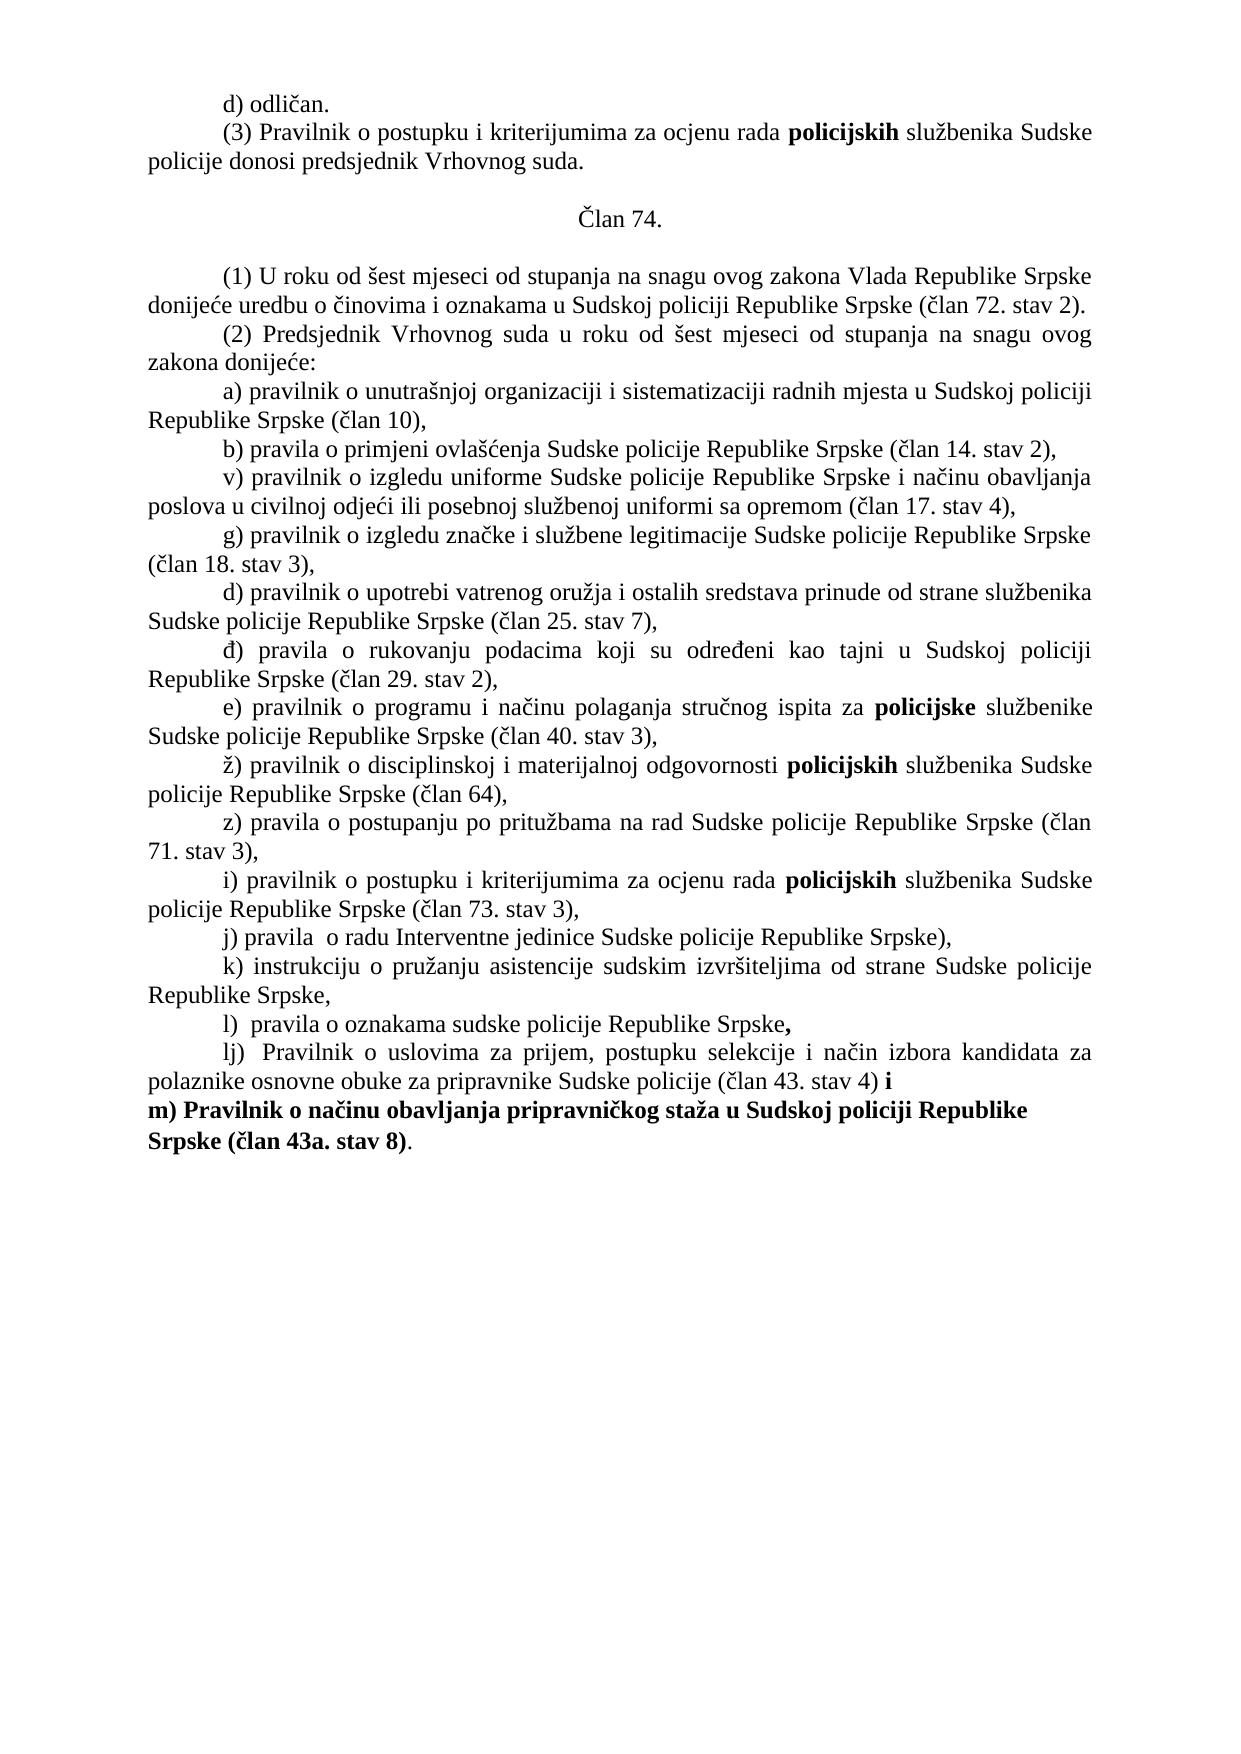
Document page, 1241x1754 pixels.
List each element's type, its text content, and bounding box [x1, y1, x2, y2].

text (1) U roku od šest mjeseci od stupanja na snagu ovog zakona Vlada Republike Srpske donijeće uredbu o činovima i oznakama u Sudskoj policiji Republike Srpske (član 72. stav 2). [148, 261, 1093, 319]
text k) instrukciju o pružanju asistencije sudskim izvršiteljima od strane Sudske policije Republike Srpske, [148, 951, 1093, 1009]
text (3) Pravilnik o postupku i kriterijumima za ocjenu rada policijskih službenika Sudske policije donosi predsjednik Vrhovnog suda. [148, 117, 1093, 175]
text j) pravila o radu Interventne jedinice Sudske policije Republike Srpske), [148, 922, 1093, 951]
text đ) pravila o rukovanju podacima koji su određeni kao tajni u Sudskoj policiji Republike Srpske (član 29. stav 2), [148, 635, 1093, 692]
text d) pravilnik o upotrebi vatrenog oružja i ostalih sredstava prinude od strane službenika Sudske policije Republike Srpske (član 25. stav 7), [148, 577, 1093, 635]
text z) pravila o postupanju po pritužbama na rad Sudske policije Republike Srpske (član 71. stav 3), [148, 807, 1093, 865]
text m) Pravilnik o načinu obavljanja pripravničkog staža u Sudskoj policiji Republike Srpske (član 43a. stav 8). [148, 1095, 1093, 1155]
text lj) Pravilnik o uslovima za prijem, postupku selekcije i način izbora kandidata za polaznike osnovne obuke za pripravnike Sudske policije (član 43. stav 4) i [148, 1037, 1093, 1095]
text v) pravilnik o izgledu uniforme Sudske policije Republike Srpske i načinu obavljanja poslova u civilnoj odjeći ili posebnoj službenoj uniformi sa opremom (član 17. stav 4), [148, 462, 1093, 520]
text d) odličan. [148, 89, 1093, 117]
text (2) Predsjednik Vrhovnog suda u roku od šest mjeseci od stupanja na snagu ovog zakona donijeće: [148, 319, 1093, 376]
text Član 74. [148, 204, 1093, 232]
text a) pravilnik o unutrašnjoj organizaciji i sistematizaciji radnih mjesta u Sudskoj policiji Republike Srpske (član 10), [148, 376, 1093, 434]
text g) pravilnik o izgledu značke i službene legitimacije Sudske policije Republike Srpske (član 18. stav 3), [148, 520, 1093, 577]
text b) pravila o primjeni ovlašćenja Sudske policije Republike Srpske (član 14. stav 2), [148, 434, 1093, 462]
text e) pravilnik o programu i načinu polaganja stručnog ispita za policijske službenike Sudske policije Republike Srpske (član 40. stav 3), [148, 692, 1093, 750]
text l) pravila o oznakama sudske policije Republike Srpske, [148, 1009, 1093, 1037]
text ž) pravilnik o disciplinskoj i materijalnoj odgovornosti policijskih službenika Sudske policije Republike Srpske (član 64), [148, 750, 1093, 807]
text i) pravilnik o postupku i kriterijumima za ocjenu rada policijskih službenika Sudske policije Republike Srpske (član 73. stav 3), [148, 865, 1093, 922]
